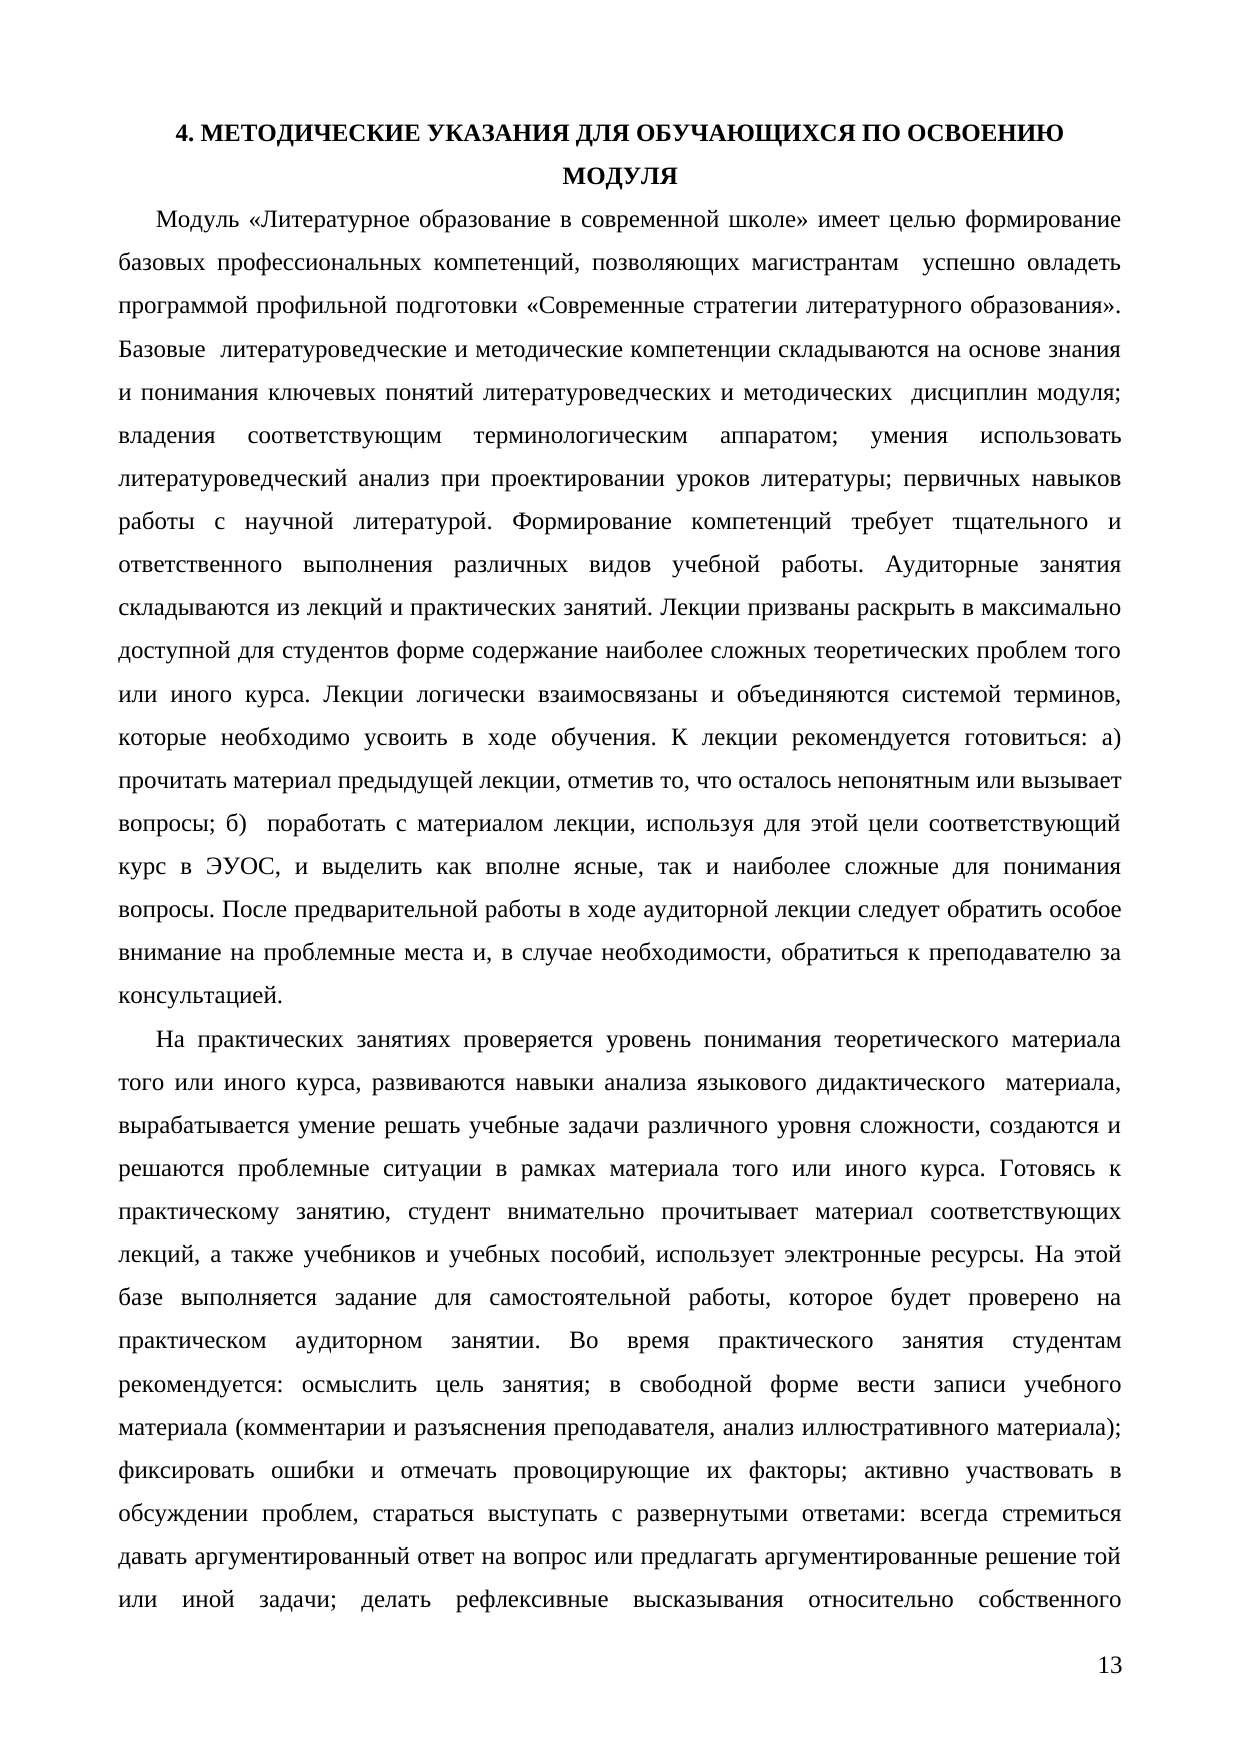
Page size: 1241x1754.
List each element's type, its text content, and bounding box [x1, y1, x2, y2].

subtitle 4. МЕТОДИЧЕСКИЕ УКАЗАНИЯ ДЛЯ ОБУЧАЮЩИХСЯ ПО ОСВОЕНИЮ МОДУЛЯ [118, 118, 1122, 190]
text Модуль «Литературное образование в современной школе» имеет целью формирование базовых профессиональных компетенций, позволяющих магистрантам успешно овладеть программой профильной подготовки «Современные стратегии литературного образования». Базовые литературоведческие и методические компетенции складываются на основе знания и понимания ключевых понятий литературоведческих и методических дисциплин модуля; владения соответствующим терминологическим аппаратом; умения использовать литературоведческий анализ при проектировании уроков литературы; первичных навыков работы с научной литературой. Формирование компетенций требует тщательного и ответственного выполнения различных видов учебной работы. Аудиторные занятия складываются из лекций и практических занятий. Лекции призваны раскрыть в максимально доступной для студентов форме содержание наиболее сложных теоретических проблем того или иного курса. Лекции логически взаимосвязаны и объединяются системой терминов, которые необходимо усвоить в ходе обучения. К лекции рекомендуется готовиться: а) прочитать материал предыдущей лекции, отметив то, что осталось непонятным или вызывает вопросы; б) поработать с материалом лекции, используя для этой цели соответствующий курс в ЭУОС, и выделить как вполне ясные, так и наиболее сложные для понимания вопросы. После предварительной работы в ходе аудиторной лекции следует обратить особое внимание на проблемные места и, в случае необходимости, обратиться к преподавателю за консультацией. [118, 204, 1122, 1009]
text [118, 1024, 1122, 1613]
